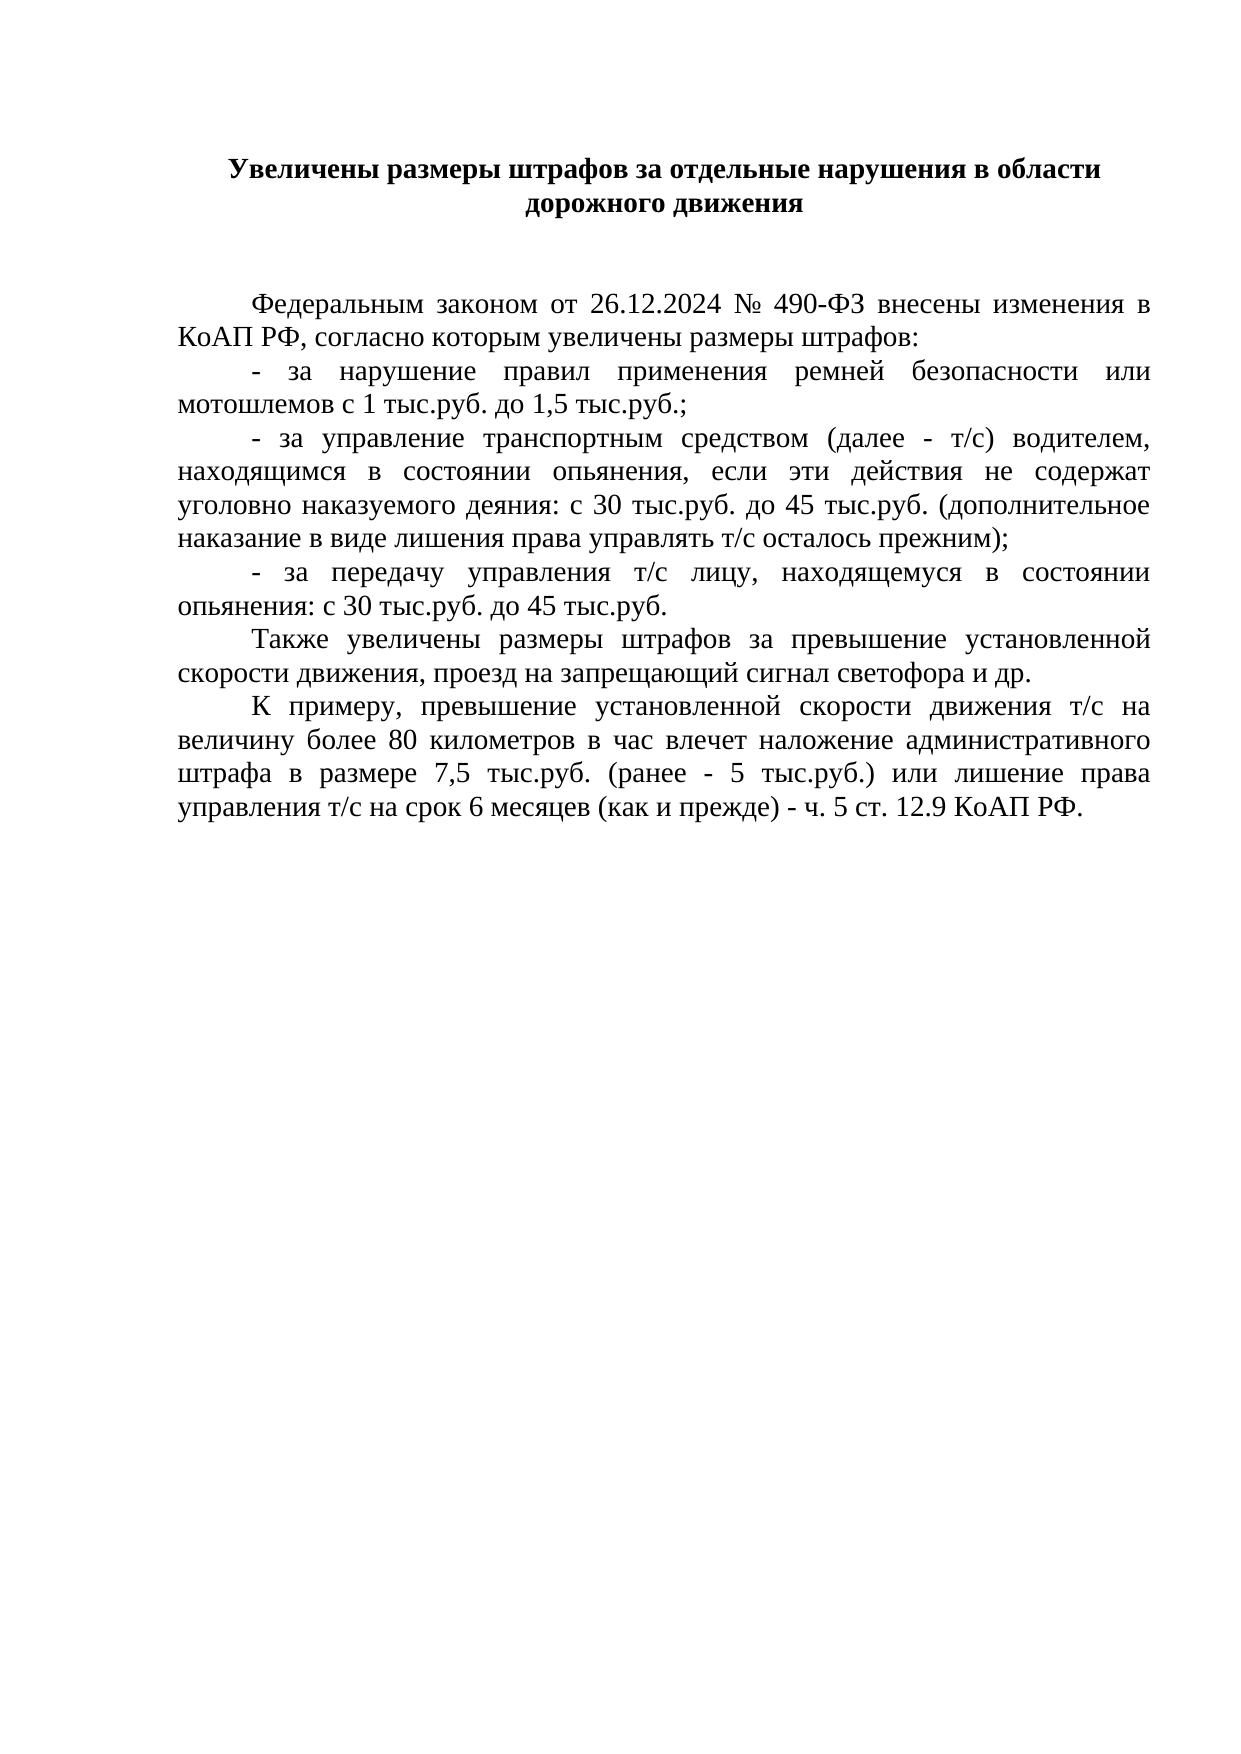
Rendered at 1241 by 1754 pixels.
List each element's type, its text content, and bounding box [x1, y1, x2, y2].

text - за передачу управления т/с лицу, находящемуся в состоянии опьянения: с 30 тыс.руб. до 45 тыс.руб. [177, 554, 1152, 621]
text - за управление транспортным средством (далее - т/с) водителем, находящимся в состоянии опьянения, если эти действия не содержат уголовно наказуемого деяния: с 30 тыс.руб. до 45 тыс.руб. (дополнительное наказание в виде лишения права управлять т/с осталось прежним); [177, 420, 1152, 554]
text Увеличены размеры штрафов за отдельные нарушения в области дорожного движения [177, 118, 1152, 219]
text К примеру, превышение установленной скорости движения т/с на величину более 80 километров в час влечет наложение административного штрафа в размере 7,5 тыс.руб. (ранее - 5 тыс.руб.) или лишение права управления т/с на срок 6 месяцев (как и прежде) - ч. 5 ст. 12.9 КоАП РФ. [177, 688, 1152, 822]
text - за нарушение правил применения ремней безопасности или мотошлемов с 1 тыс.руб. до 1,5 тыс.руб.; [177, 353, 1152, 420]
text Также увеличены размеры штрафов за превышение установленной скорости движения, проезд на запрещающий сигнал светофора и др. [177, 621, 1152, 688]
text Федеральным законом от 26.12.2024 № 490-ФЗ внесены изменения в КоАП РФ, согласно которым увеличены размеры штрафов: [177, 286, 1152, 353]
